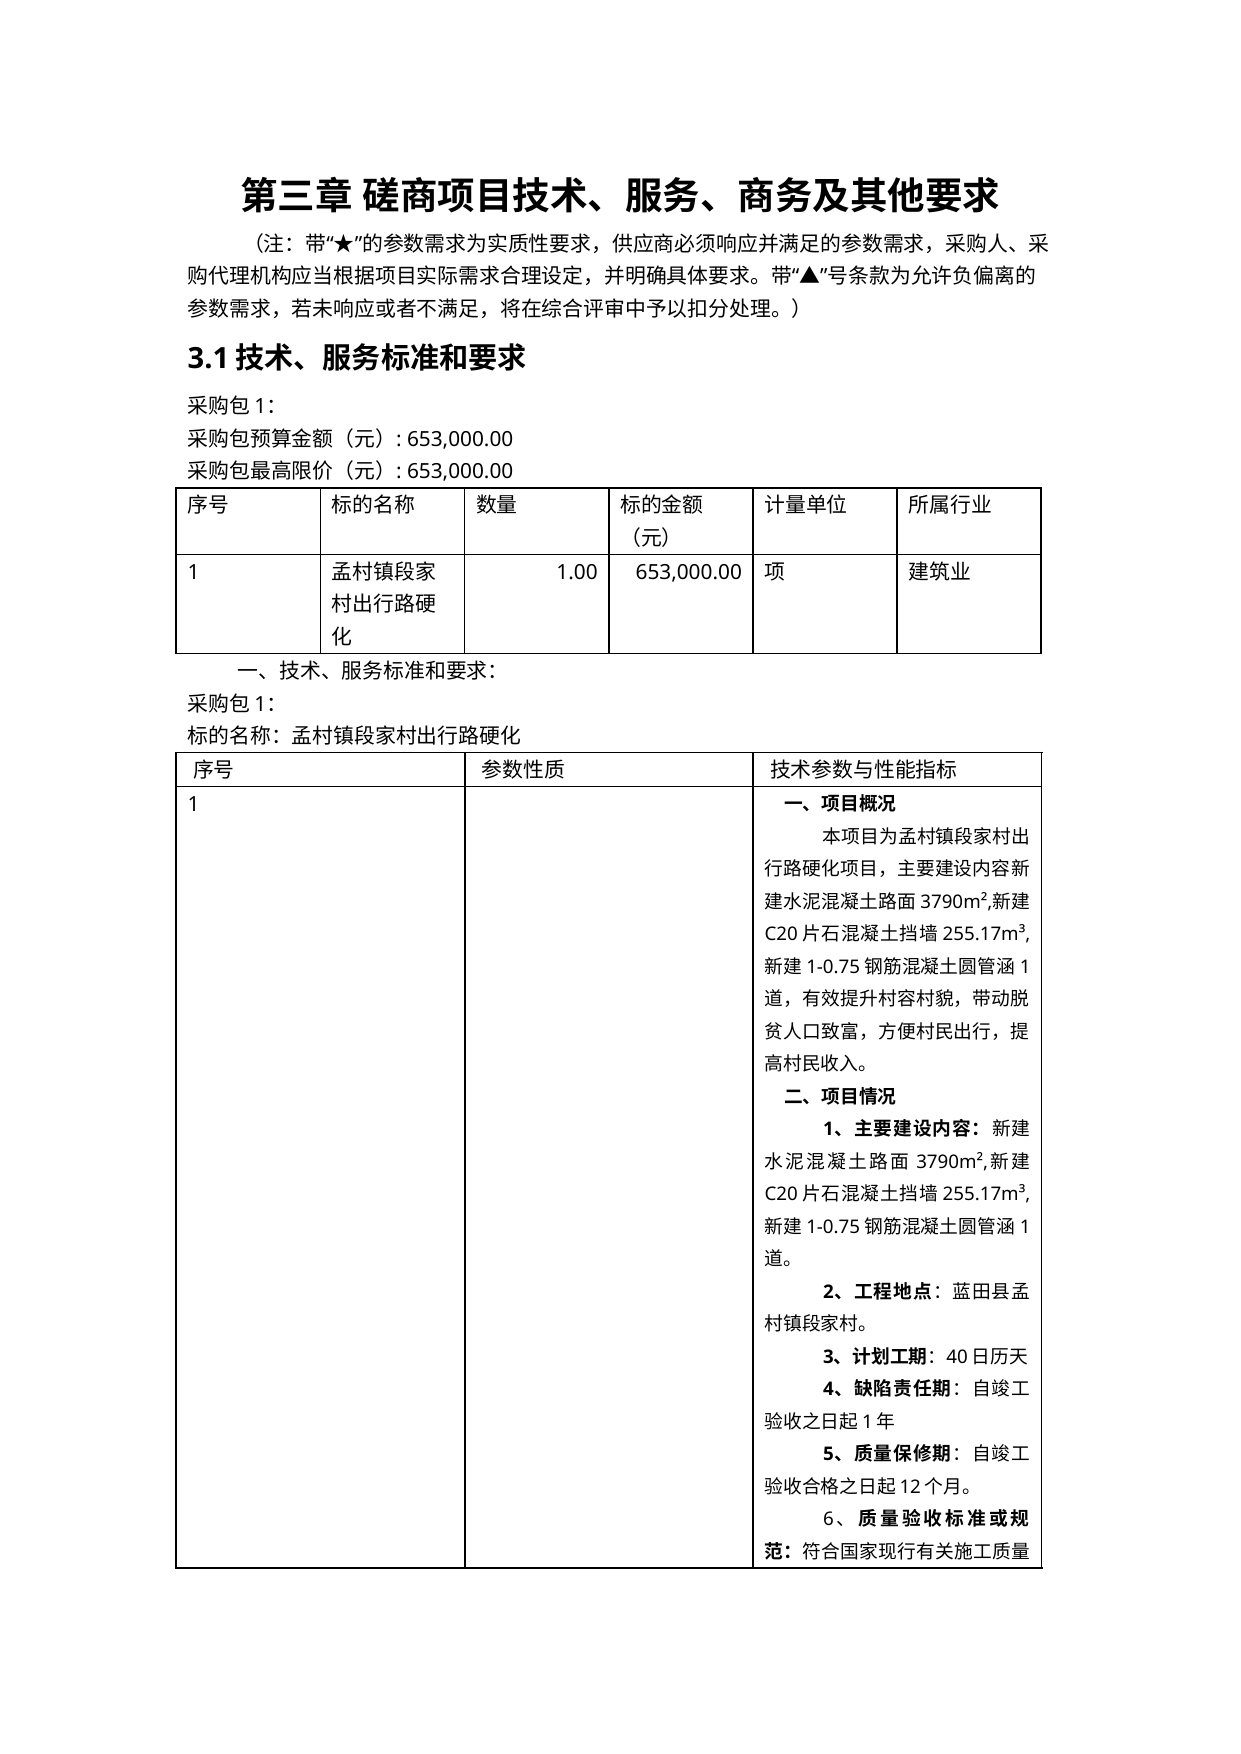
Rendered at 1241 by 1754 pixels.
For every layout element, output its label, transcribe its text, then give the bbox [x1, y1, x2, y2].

table_header 技术参数与性能指标 [754, 753, 1041, 786]
table_cell 1.00 [465, 555, 608, 653]
text 3.1技术、服务标准和要求 [187, 324, 1053, 389]
table_header 序号 [177, 753, 464, 786]
table_cell 孟村镇段家村出行路硬化 [321, 555, 464, 653]
text 标的名称：孟村镇段家村出行路硬化 [187, 719, 1053, 752]
table_cell 1 [177, 787, 464, 1567]
text 第三章 磋商项目技术、服务、商务及其他要求 [187, 162, 1053, 227]
table_cell 建筑业 [898, 555, 1040, 653]
table_header 数量 [465, 489, 608, 553]
table_cell 653,000.00 [610, 555, 752, 653]
text 采购包1： [187, 389, 1053, 422]
table_header 所属行业 [898, 489, 1040, 553]
table_cell [466, 787, 752, 1567]
table_header 计量单位 [754, 489, 896, 553]
text 采购包预算金额（元）: 653,000.00 [187, 422, 1053, 454]
table_cell 1 [177, 555, 320, 653]
text 一、技术、服务标准和要求： [187, 654, 1053, 687]
text （注：带“★”的参数需求为实质性要求，供应商必须响应并满足的参数需求，采购人、采购代理机构应当根据项目实际需求合理设定，并明确具体要求。带“▲”号条款为允许负偏离的参数需求，若未响应或者不满足，将在综合评审中予以扣分处理。） [187, 227, 1053, 324]
table_header 标的金额 （元） [610, 489, 752, 553]
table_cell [754, 787, 1041, 1567]
table_header 参数性质 [466, 753, 752, 786]
text 采购包1： [187, 687, 1053, 719]
table_header 序号 [177, 489, 320, 553]
text 采购包最高限价（元）: 653,000.00 [187, 454, 1053, 487]
table_header 标的名称 [321, 489, 464, 553]
table_cell 项 [754, 555, 896, 653]
